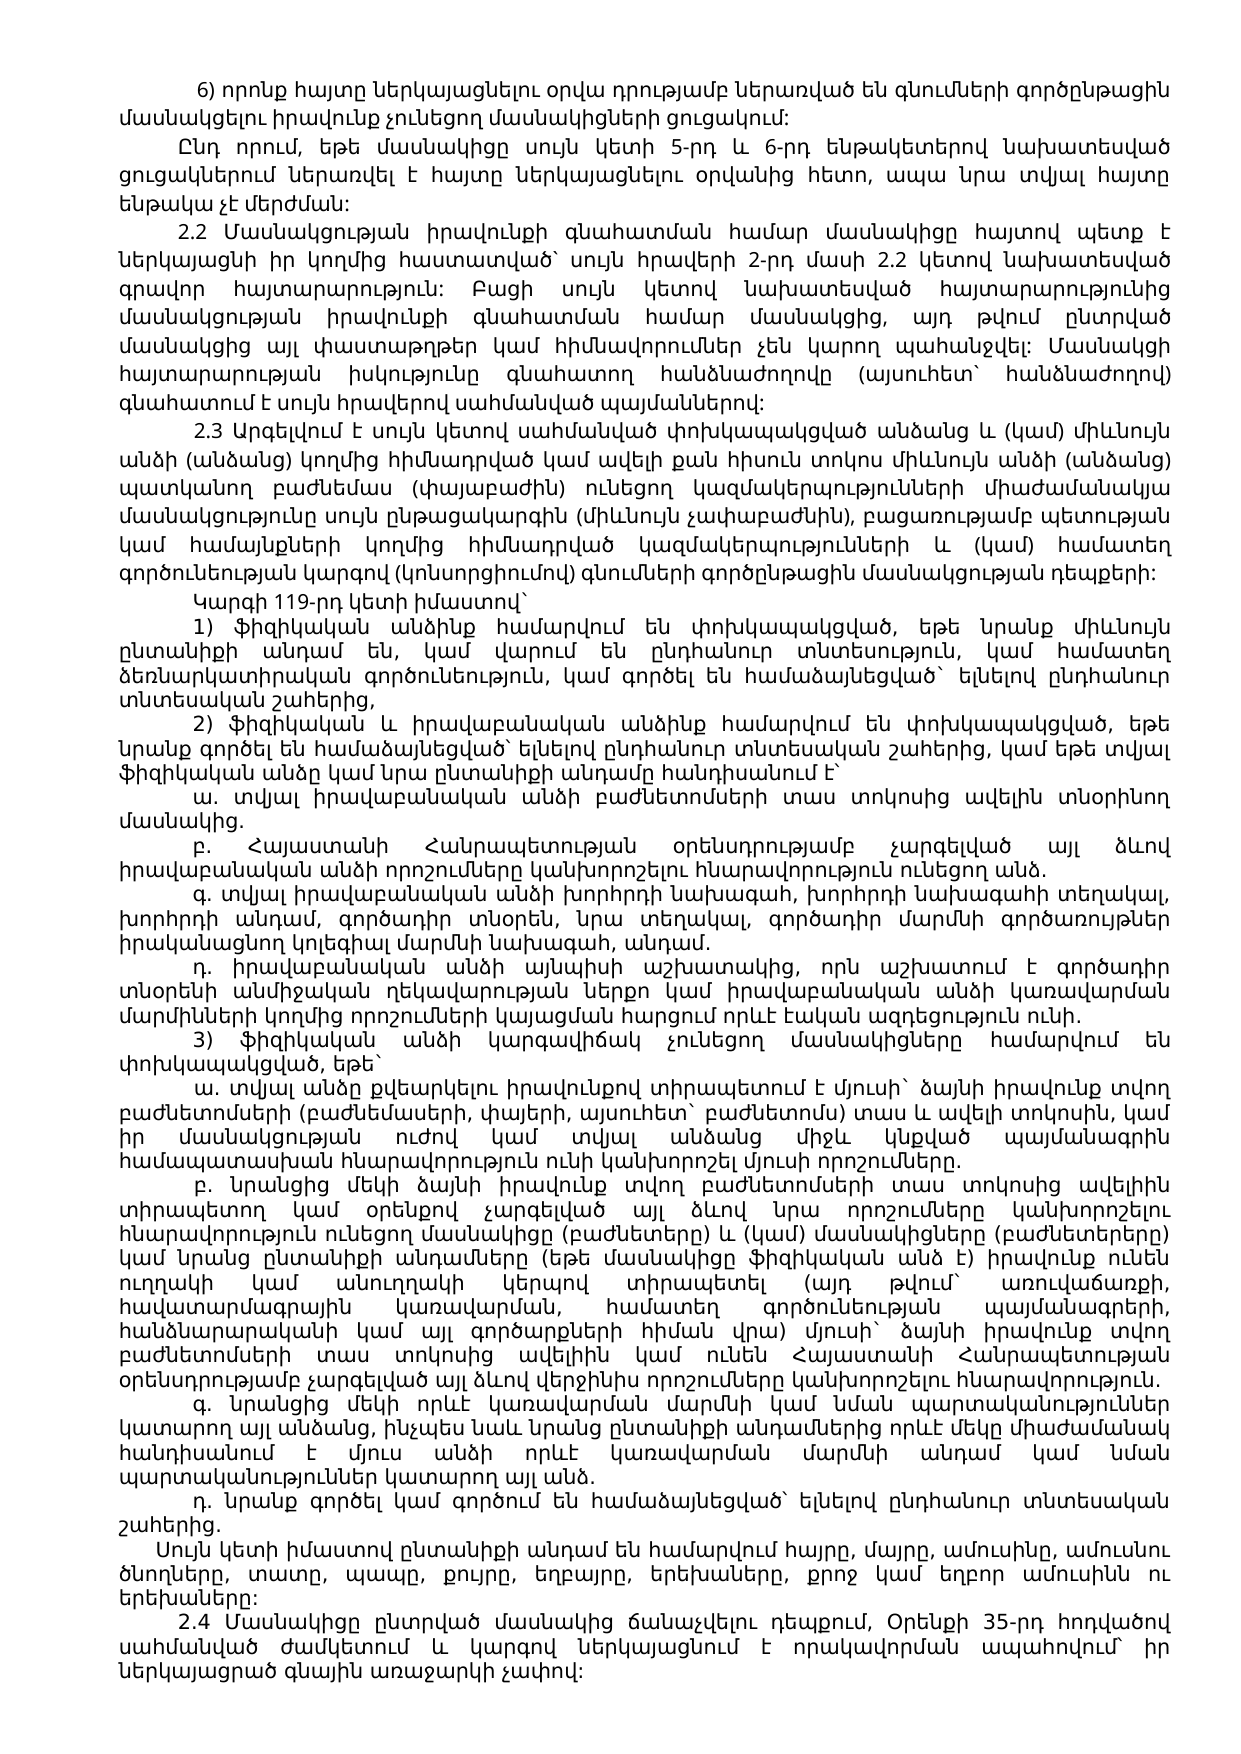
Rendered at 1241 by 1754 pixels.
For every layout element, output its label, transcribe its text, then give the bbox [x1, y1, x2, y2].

text դ. նրանք գործել կամ գործում են համաձայնեցված՝ ելնելով ընդհանուր տնտեսական շահերից. [118, 1489, 1171, 1538]
text 1) ֆիզիկական անձինք համարվում են փոխկապակցված, եթե նրանք միևնույն ընտանիքի անդամ են, կամ վարում են ընդհանուր տնտեսություն, կամ համատեղ ձեռնարկատիրական գործունեություն, կամ գործել են համաձայնեցված` ելնելով ընդհանուր տնտեսական շահերից, [118, 615, 1171, 712]
text 6) որոնք հայտը ներկայացնելու օրվա դրությամբ ներառված են գնումների գործընթացին մասնակցելու իրավունք չունեցող մասնակիցների ցուցակում: [118, 75, 1171, 132]
text 3) ֆիզիկական անձի կարգավիճակ չունեցող մասնակիցները համարվում են փոխկապակցված, եթե` [118, 1028, 1171, 1076]
text Կարգի 119-րդ կետի իմաստով` [118, 587, 1171, 615]
text 2.3 Արգելվում է սույն կետով սահմանված փոխկապակցված անձանց և (կամ) միևնույն անձի (անձանց) կողմից հիմնադրված կամ ավելի քան հիսուն տոկոս միևնույն անձի (անձանց) պատկանող բաժնեմաս (փայաբաժին) ունեցող կազմակերպությունների միաժամանակյա մասնակցությունը սույն ընթացակարգին (միևնույն չափաբաժնին), բացառությամբ պետության կամ համայնքների կողմից հիմնադրված կազմակերպությունների և (կամ) համատեղ գործունեության կարգով (կոնսորցիումով) գնումների գործընթացին մասնակցության դեպքերի: [118, 416, 1171, 587]
text Սույն կետի իմաստով ընտանիքի անդամ են համարվում հայրը, մայրը, ամուսինը, ամուսնու ծնողները, տատը, պապը, քույրը, եղբայրը, երեխաները, քրոջ կամ եղբոր ամուսինն ու երեխաները: [118, 1538, 1171, 1610]
text բ. նրանցից մեկի ձայնի իրավունք տվող բաժնետոմսերի տաս տոկոսից ավելիին տիրապետող կամ օրենքով չարգելված այլ ձևով նրա որոշումները կանխորոշելու հնարավորություն ունեցող մասնակիցը (բաժնետերը) և (կամ) մասնակիցները (բաժնետերերը) կամ նրանց ընտանիքի անդամները (եթե մասնակիցը ֆիզիկական անձ է) իրավունք ունեն ուղղակի կամ անուղղակի կերպով տիրապետել (այդ թվում` առուվաճառքի, հավատարմագրային կառավարման, համատեղ գործունեության պայմանագրերի, հանձնարարականի կամ այլ գործարքների հիման վրա) մյուսի` ձայնի իրավունք տվող բաժնետոմսերի տաս տոկոսից ավելիին կամ ունեն Հայաստանի Հանրապետության օրենսդրությամբ չարգելված այլ ձևով վերջինիս որոշումները կանխորոշելու հնարավորություն. [118, 1173, 1171, 1392]
text 2.2 Մասնակցության իրավունքի գնահատման համար մասնակիցը հայտով պետք է ներկայացնի իր կողմից հաստատված` սույն հրավերի 2-րդ մասի 2.2 կետով նախատեսված գրավոր հայտարարություն: Բացի սույն կետով նախատեսված հայտարարությունից մասնակցության իրավունքի գնահատման համար մասնակցից, այդ թվում ընտրված մասնակցից այլ փաստաթղթեր կամ հիմնավորումներ չեն կարող պահանջվել: Մասնակցի հայտարարության իսկությունը գնահատող հանձնաժողովը (այսուհետ` հանձնաժողով) գնահատում է սույն հրավերով սահմանված պայմաններով: [118, 217, 1171, 416]
text ա. տվյալ անձը քվեարկելու իրավունքով տիրապետում է մյուսի` ձայնի իրավունք տվող բաժնետոմսերի (բաժնեմասերի, փայերի, այսուհետ` բաժնետոմս) տաս և ավելի տոկոսին, կամ իր մասնակցության ուժով կամ տվյալ անձանց միջև կնքված պայմանագրին համապատասխան հնարավորություն ունի կանխորոշել մյուսի որոշումները. [118, 1076, 1171, 1173]
text դ. իրավաբանական անձի այնպիսի աշխատակից, որն աշխատում է գործադիր տնօրենի անմիջական ղեկավարության ներքո կամ իրավաբանական անձի կառավարման մարմինների կողմից որոշումների կայացման հարցում որևէ էական ազդեցություն ունի. [118, 955, 1171, 1028]
text Ընդ որում, եթե մասնակիցը սույն կետի 5-րդ և 6-րդ ենթակետերով նախատեսված ցուցակներում ներառվել է հայտը ներկայացնելու օրվանից հետո, ապա նրա տվյալ հայտը ենթակա չէ մերժման: [118, 132, 1171, 217]
text 2) ֆիզիկական և իրավաբանական անձինք համարվում են փոխկապակցված, եթե նրանք գործել են համաձայնեցված՝ ելնելով ընդհանուր տնտեսական շահերից, կամ եթե տվյալ ֆիզիկական անձը կամ նրա ընտանիքի անդամը հանդիսանում է՝ [118, 712, 1171, 785]
text գ. նրանցից մեկի որևէ կառավարման մարմնի կամ նման պարտականություններ կատարող այլ անձանց, ինչպես նաև նրանց ընտանիքի անդամներից որևէ մեկը միաժամանակ հանդիսանում է մյուս անձի որևէ կառավարման մարմնի անդամ կամ նման պարտականություններ կատարող այլ անձ. [118, 1392, 1171, 1489]
text ա. տվյալ իրավաբանական անձի բաժնետոմսերի տաս տոկոսից ավելին տնօրինող մասնակից. [118, 785, 1171, 834]
text 2.4 Մասնակիցը ընտրված մասնակից ճանաչվելու դեպքում, Օրենքի 35-րդ հոդվածով սահմանված ժամկետում և կարգով ներկայացնում է որակավորման ապահովում՝ իր ներկայացրած գնային առաջարկի չափով: [118, 1610, 1171, 1683]
text գ. տվյալ իրավաբանական անձի խորհրդի նախագահ, խորհրդի նախագահի տեղակալ, խորհրդի անդամ, գործադիր տնօրեն, նրա տեղակալ, գործադիր մարմնի գործառույթներ իրականացնող կոլեգիալ մարմնի նախագահ, անդամ. [118, 882, 1171, 955]
text բ. Հայաստանի Հանրապետության օրենսդրությամբ չարգելված այլ ձևով իրավաբանական անձի որոշումները կանխորոշելու հնարավորություն ունեցող անձ. [118, 834, 1171, 882]
